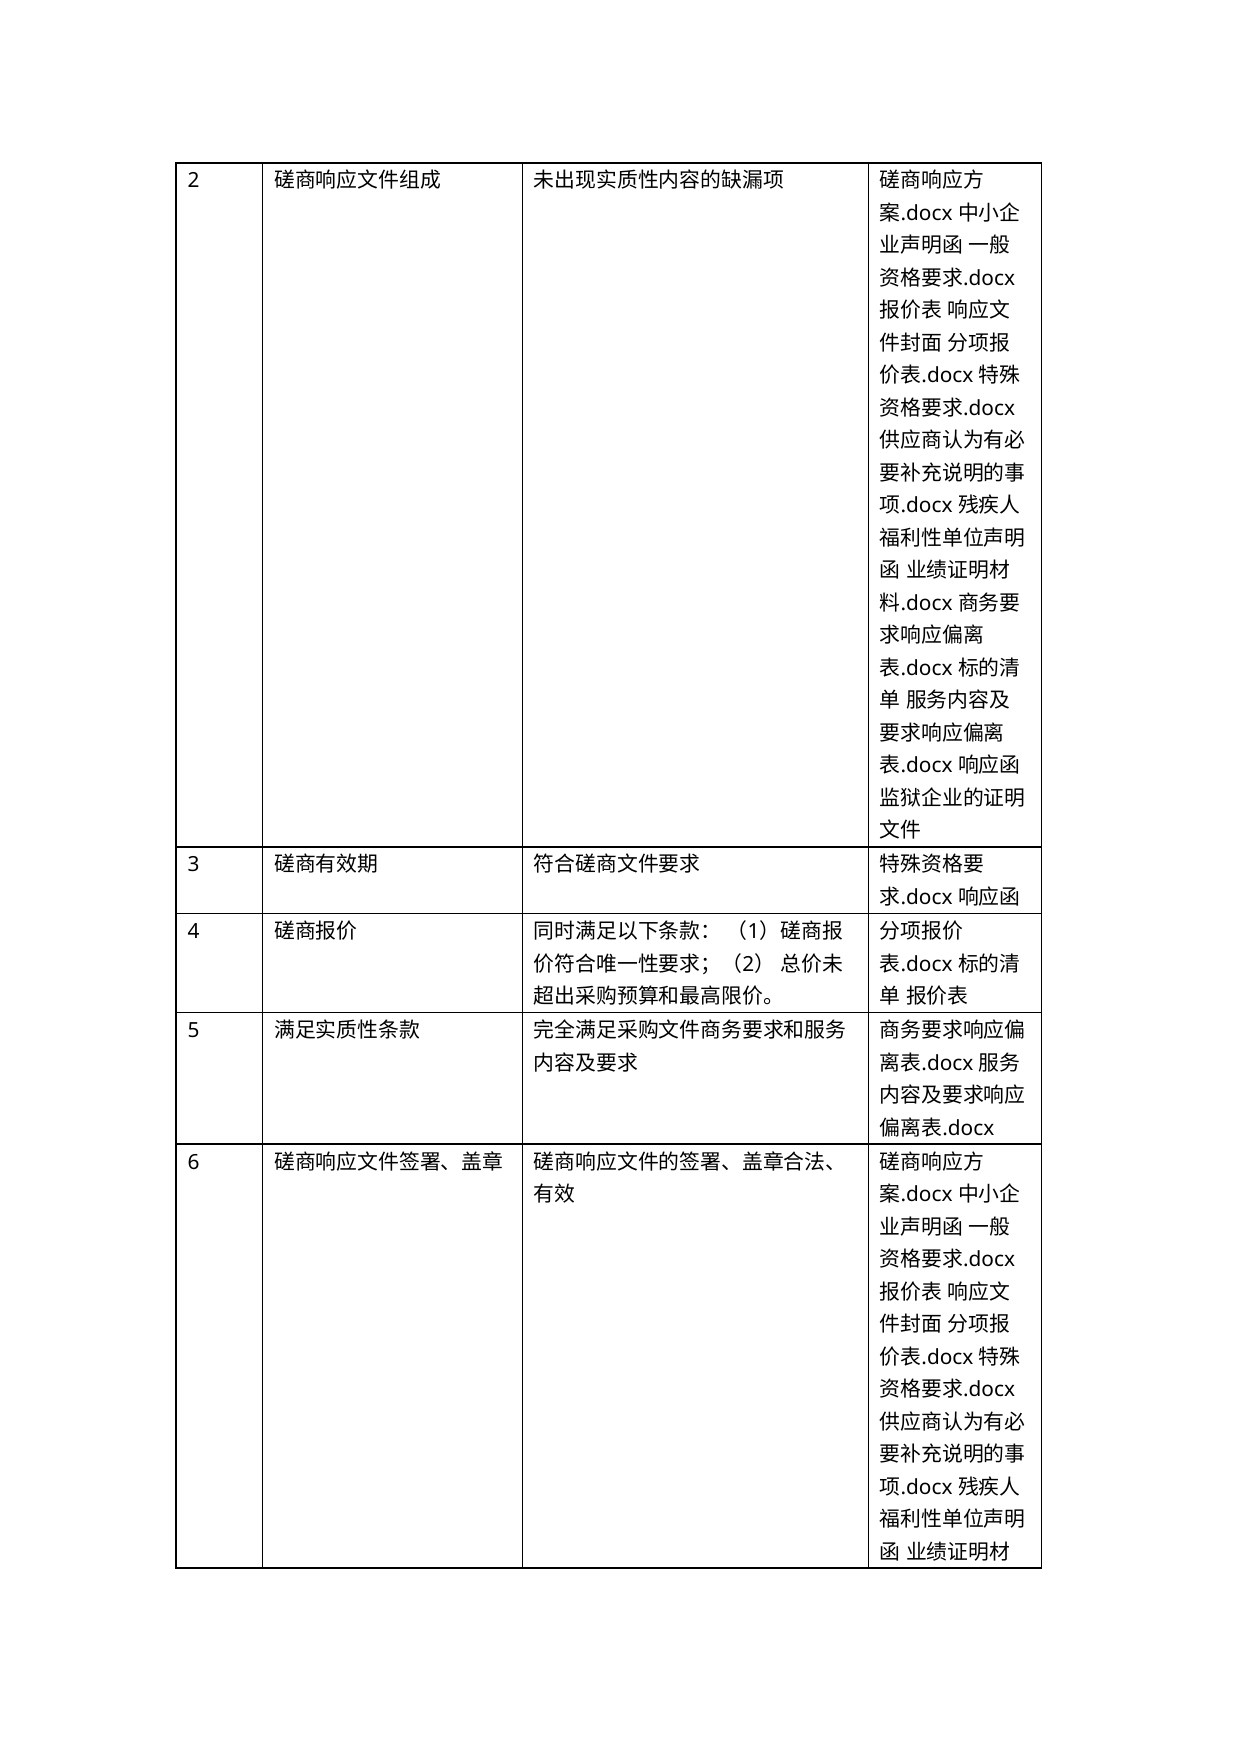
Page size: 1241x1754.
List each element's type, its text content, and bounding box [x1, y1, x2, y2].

table_cell 同时满足以下条款： （1）磋商报价符合唯一性要求；（2） 总价未超出采购预算和最高限价。 [523, 914, 868, 1012]
table_cell 符合磋商文件要求 [523, 848, 868, 913]
table_cell 未出现实质性内容的缺漏项 [523, 164, 868, 846]
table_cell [869, 1145, 1041, 1567]
table_cell 3 [177, 848, 262, 913]
table_cell 磋商报价 [263, 914, 522, 1012]
table_cell 磋商响应文件签署、盖章 [263, 1145, 522, 1567]
table_cell 6 [177, 1145, 262, 1567]
table_cell 磋商有效期 [263, 848, 522, 913]
table_cell 磋商响应文件组成 [263, 164, 522, 846]
table_cell 磋商响应文件的签署、盖章合法、有效 [523, 1145, 868, 1567]
table_cell 完全满足采购文件商务要求和服务内容及要求 [523, 1013, 868, 1143]
table_cell 2 [177, 164, 262, 846]
table_cell 4 [177, 914, 262, 1012]
table_cell 满足实质性条款 [263, 1013, 522, 1143]
table_cell 特殊资格要求.docx 响应函 [869, 848, 1041, 913]
table_cell 商务要求响应偏离表.docx 服务内容及要求响应偏离表.docx [869, 1013, 1041, 1143]
table_cell 5 [177, 1013, 262, 1143]
table_cell 磋商响应方案.docx 中小企业声明函 一般资格要求.docx 报价表 响应文件封面 分项报价表.docx 特殊资格要求.docx 供应商认为有必要补充说明的事项.docx 残疾人福利性单位声明函 业绩证明材料.docx 商务要求响应偏离表.docx 标的清单 服务内容及要求响应偏离表.docx 响应函 监狱企业的证明文件 [869, 164, 1041, 846]
table_cell 分项报价表.docx 标的清单 报价表 [869, 914, 1041, 1012]
